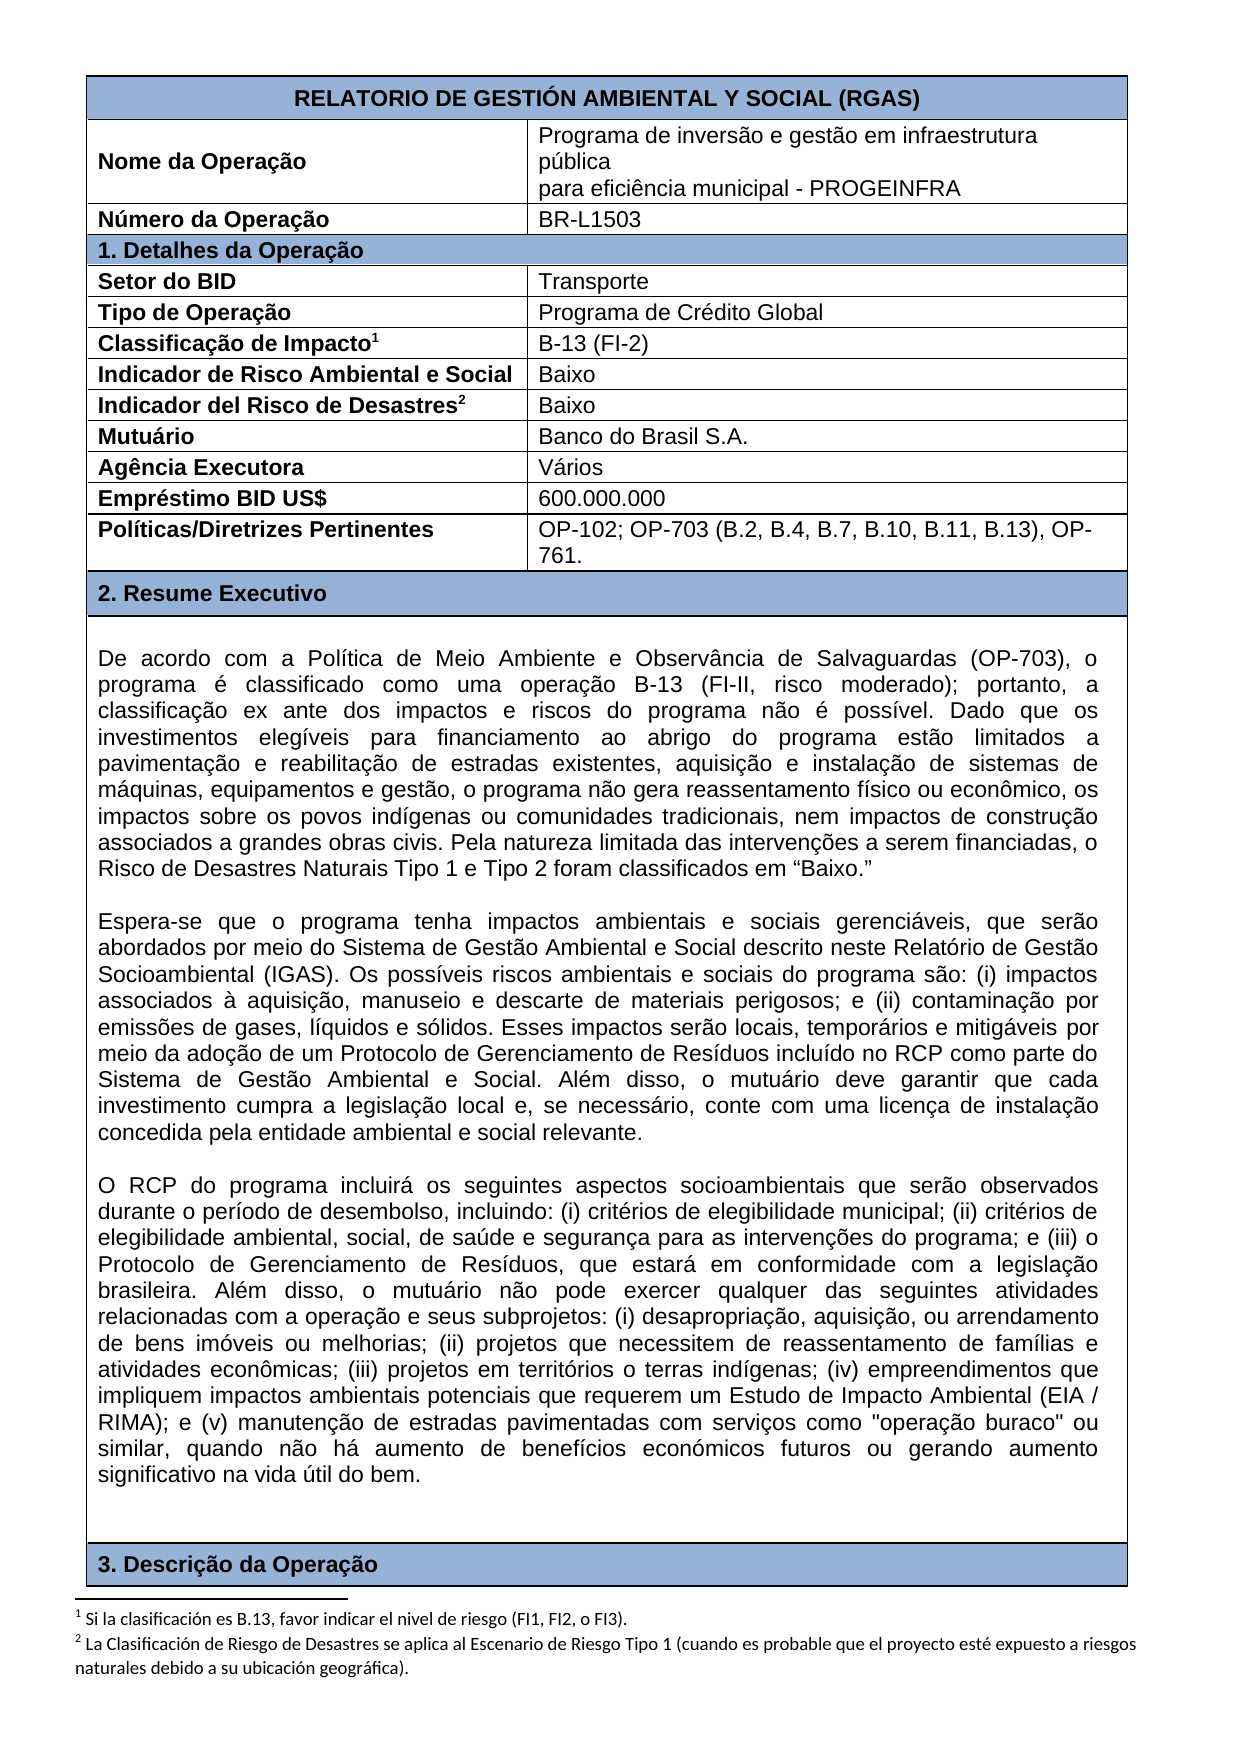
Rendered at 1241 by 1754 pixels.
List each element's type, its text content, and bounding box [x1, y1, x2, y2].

table_cell Programa de Crédito Global [528, 297, 1127, 327]
table_cell Transporte [528, 266, 1127, 296]
table_cell B-13 (FI-2) [528, 328, 1127, 358]
table_cell Banco do Brasil S.A. [528, 421, 1127, 451]
table_cell Indicador del Risco de Desastres [87, 390, 527, 420]
table_cell De acordo com a Política de Meio Ambiente e Observância de Salvaguardas (OP-703), o programa é classificado como uma operação B-13 (FI-II, risco moderado); portanto, a classificação ex ante dos impactos e riscos do programa não é possível. Dado que os investimentos elegíveis para financiamento ao abrigo do programa estão limitados a pavimentação e reabilitação de estradas existentes, aquisição e instalação de sistemas de máquinas, equipamentos e gestão, o programa não gera reassentamento físico ou econômico, os impactos sobre os povos indígenas ou comunidades tradicionais, nem impactos de construção associados a grandes obras civis. Pela natureza limitada das intervenções a serem financiadas, o Risco de Desastres Naturais Tipo 1 e Tipo 2 foram classificados em “Baixo.” Espera-se que o programa tenha impactos ambientais e sociais gerenciáveis, que serão abordados por meio do Sistema de Gestão Ambiental e Social descrito neste Relatório de Gestão Socioambiental (IGAS). Os possíveis riscos ambientais e sociais do programa são: (i) impactos associados à aquisição, manuseio e descarte de materiais perigosos; e (ii) contaminação por emissões de gases, líquidos e sólidos. Esses impactos serão locais, temporários e mitigáveis ​​por meio da adoção de um Protocolo de Gerenciamento de Resíduos incluído no RCP como parte do Sistema de Gestão Ambiental e Social. Além disso, o mutuário deve garantir que cada investimento cumpra a legislação local e, se necessário, conte com uma licença de instalação concedida pela entidade ambiental e social relevante. O RCP do programa incluirá os seguintes aspectos socioambientais que serão observados durante o período de desembolso, incluindo: (i) critérios de elegibilidade municipal; (ii) critérios de elegibilidade ambiental, social, de saúde e segurança para as intervenções do programa; e (iii) o Protocolo de Gerenciamento de Resíduos, que estará em conformidade com a legislação brasileira. Além disso, o mutuário não pode exercer qualquer das seguintes atividades relacionadas com a operação e seus subprojetos: (i) desapropriação, aquisição, ou arrendamento de bens imóveis ou melhorias; (ii) projetos que necessitem de reassentamento de famílias e atividades econômicas; (iii) projetos em territórios o terras indígenas; (iv) empreendimentos que impliquem impactos ambientais potenciais que requerem um Estudo de Impacto Ambiental (EIA / RIMA); e (v) manutenção de estradas pavimentadas com serviços como "operação buraco" ou similar, quando não há aumento de benefícios económicos futuros ou gerando aumento significativo na vida útil do bem. [87, 616, 1127, 1542]
table_cell Mutuário [87, 421, 527, 451]
table_cell OP-102; OP-703 (B.2, B.4, B.7, B.10, B.11, B.13), OP-761. [528, 515, 1127, 570]
table_cell Programa de inversão e gestão em infraestrutura pública para eficiência municipal - PROGEINFRA [528, 120, 1127, 202]
table_cell Setor do BID [87, 266, 527, 296]
table_cell 3. Descrição da Operação [87, 1543, 1127, 1585]
table_cell Agência Executora [87, 452, 527, 482]
table_header RELATORIO DE GESTIÓN AMBIENTAL Y SOCIAL (RGAS) [87, 77, 1127, 119]
table_cell Empréstimo BID US$ [87, 483, 527, 513]
table_cell Baixo [528, 390, 1127, 420]
table_cell Número da Operação [87, 204, 527, 233]
table_cell BR-L1503 [528, 204, 1127, 233]
table_cell Classificação de Impacto [87, 328, 527, 358]
table_cell Baixo [528, 359, 1127, 389]
table_cell Indicador de Risco Ambiental e Social [87, 359, 527, 389]
table_cell 2. Resume Executivo [87, 571, 1127, 615]
table_cell Nome da Operação [87, 120, 527, 202]
table_cell 600.000.000 [528, 483, 1127, 513]
table_cell Vários [528, 452, 1127, 482]
table_cell 1. Detalhes da Operação [87, 235, 1127, 264]
table_cell Políticas/Diretrizes Pertinentes [87, 514, 527, 570]
table_cell Tipo de Operação [87, 297, 527, 327]
